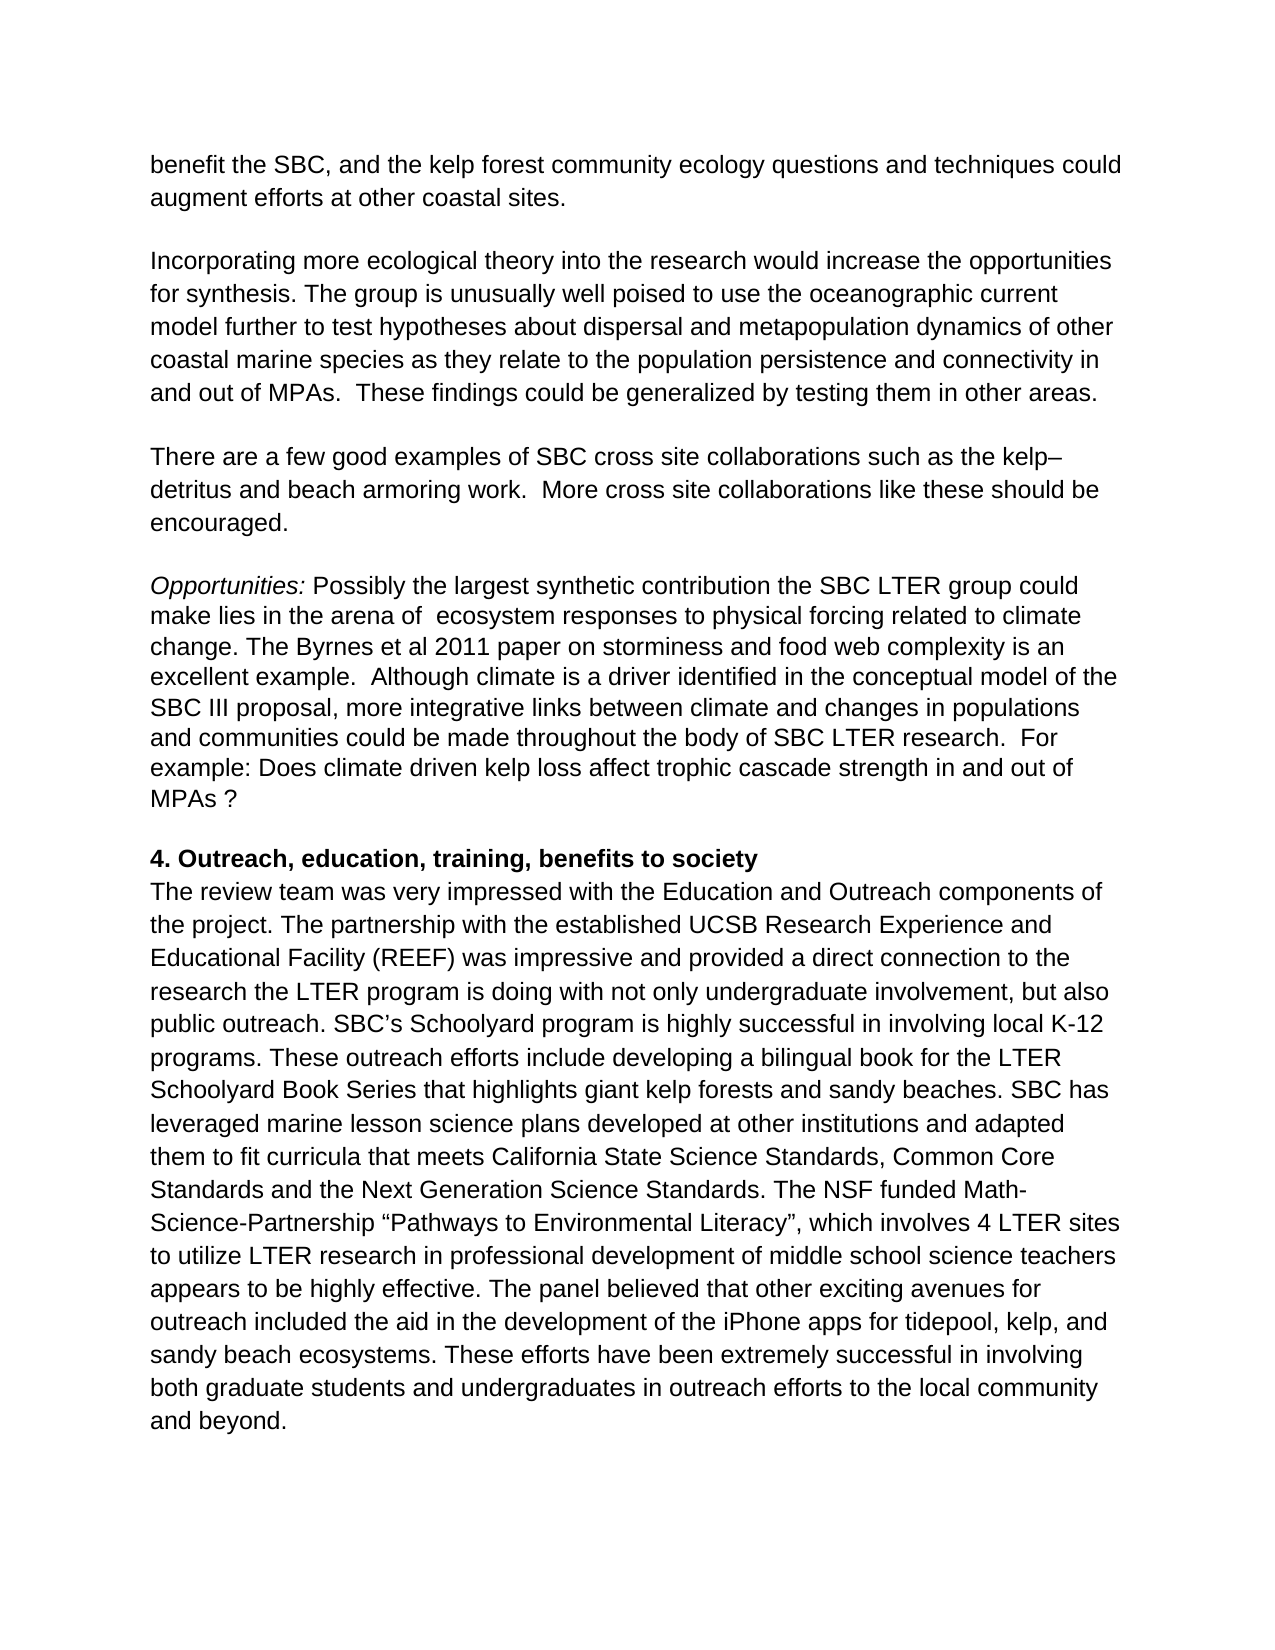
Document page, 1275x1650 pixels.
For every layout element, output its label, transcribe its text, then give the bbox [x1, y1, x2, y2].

text There are a few good examples of SBC cross site collaborations such as the kelp–detritus and beach armoring work. More cross site collaborations like these should be encouraged. [150, 442, 1125, 536]
text 4. Outreach, education, training, benefits to society [150, 844, 1125, 873]
text Opportunities: Possibly the largest synthetic contribution the SBC LTER group could make lies in the arena of ecosystem responses to physical forcing related to climate change. The Byrnes et al 2011 paper on storminess and food web complexity is an excellent example. Although climate is a driver identified in the conceptual model of the SBC III proposal, more integrative links between climate and changes in populations and communities could be made throughout the body of SBC LTER research. For example: Does climate driven kelp loss affect trophic cascade strength in and out of MPAs ? [150, 571, 1125, 812]
text The review team was very impressed with the Education and Outreach components of the project. The partnership with the established UCSB Research Experience and Educational Facility (REEF) was impressive and provided a direct connection to the research the LTER program is doing with not only undergraduate involvement, but also public outreach. SBC’s Schoolyard program is highly successful in involving local K-12 programs. These outreach efforts include developing a bilingual book for the LTER Schoolyard Book Series that highlights giant kelp forests and sandy beaches. SBC has leveraged marine lesson science plans developed at other institutions and adapted them to fit curricula that meets California State Science Standards, Common Core Standards and the Next Generation Science Standards. The NSF funded Math-Science-Partnership “Pathways to Environmental Literacy”, which involves 4 LTER sites to utilize LTER research in professional development of middle school science teachers appears to be highly effective. The panel believed that other exciting avenues for outreach included the aid in the development of the iPhone apps for tidepool, kelp, and sandy beach ecosystems. These efforts have been extremely successful in involving both graduate students and undergraduates in outreach efforts to the local community and beyond. [150, 877, 1125, 1434]
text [150, 150, 1125, 212]
text Incorporating more ecological theory into the research would increase the opportunities for synthesis. The group is unusually well poised to use the oceanographic current model further to test hypotheses about dispersal and metapopulation dynamics of other coastal marine species as they relate to the population persistence and connectivity in and out of MPAs. These findings could be generalized by testing them in other areas. [150, 246, 1125, 407]
